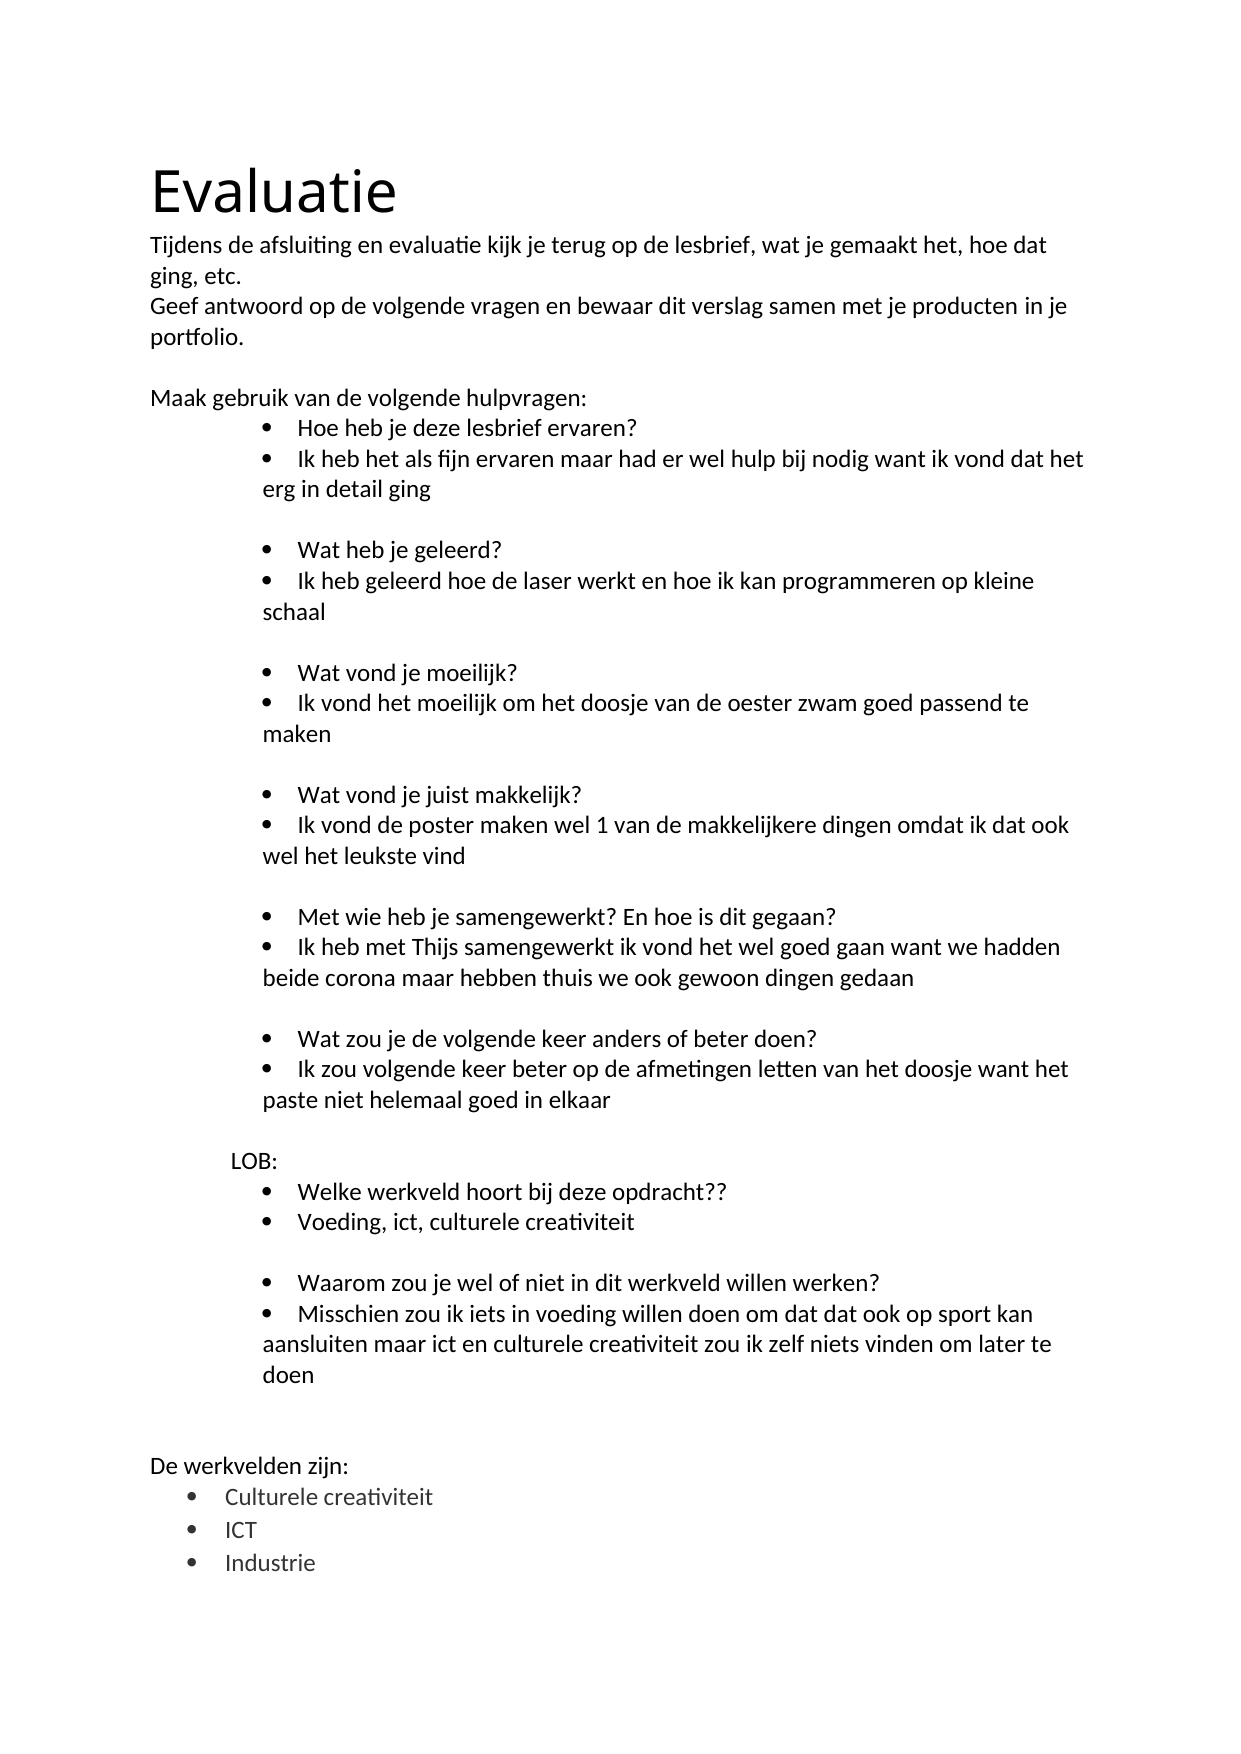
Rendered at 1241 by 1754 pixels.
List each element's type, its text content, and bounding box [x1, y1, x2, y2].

list Ik heb het als fijn ervaren maar had er wel hulp bij nodig want ik vond dat het erg in detail ging [262, 443, 1090, 504]
text Tijdens de afsluiting en evaluatie kijk je terug op de lesbrief, wat je gemaakt het, hoe dat ging, etc. [150, 229, 1090, 291]
list ICT [187, 1514, 1090, 1544]
list Ik heb met Thijs samengewerkt ik vond het wel goed gaan want we hadden beide corona maar hebben thuis we ook gewoon dingen gedaan [262, 931, 1090, 992]
list Met wie heb je samengewerkt? En hoe is dit gegaan? [262, 901, 1090, 931]
text Evaluatie [150, 150, 1090, 229]
list Wat heb je geleerd? [262, 535, 1090, 565]
list Culturele creativiteit [187, 1481, 1090, 1511]
list Welke werkveld hoort bij deze opdracht?? [262, 1176, 1090, 1206]
list Hoe heb je deze lesbrief ervaren? [262, 413, 1090, 443]
list Ik vond het moeilijk om het doosje van de oester zwam goed passend te maken [262, 687, 1090, 748]
text Geef antwoord op de volgende vragen en bewaar dit verslag samen met je producten in je portfolio. [150, 291, 1090, 352]
list Misschien zou ik iets in voeding willen doen om dat dat ook op sport kan aansluiten maar ict en culturele creativiteit zou ik zelf niets vinden om later te doen [262, 1298, 1090, 1389]
list Wat vond je juist makkelijk? [262, 779, 1090, 809]
text LOB: [225, 1145, 1090, 1176]
text Maak gebruik van de volgende hulpvragen: [150, 382, 1090, 413]
text De werkvelden zijn: [150, 1450, 1090, 1481]
list Wat zou je de volgende keer anders of beter doen? [262, 1023, 1090, 1053]
list Voeding, ict, culturele creativiteit [262, 1206, 1090, 1237]
list Ik heb geleerd hoe de laser werkt en hoe ik kan programmeren op kleine schaal [262, 565, 1090, 626]
list Waarom zou je wel of niet in dit werkveld willen werken? [262, 1267, 1090, 1298]
list Ik vond de poster maken wel 1 van de makkelijkere dingen omdat ik dat ook wel het leukste vind [262, 809, 1090, 870]
list Ik zou volgende keer beter op de afmetingen letten van het doosje want het paste niet helemaal goed in elkaar [262, 1053, 1090, 1114]
list Wat vond je moeilijk? [262, 657, 1090, 687]
list Industrie [187, 1547, 1090, 1577]
